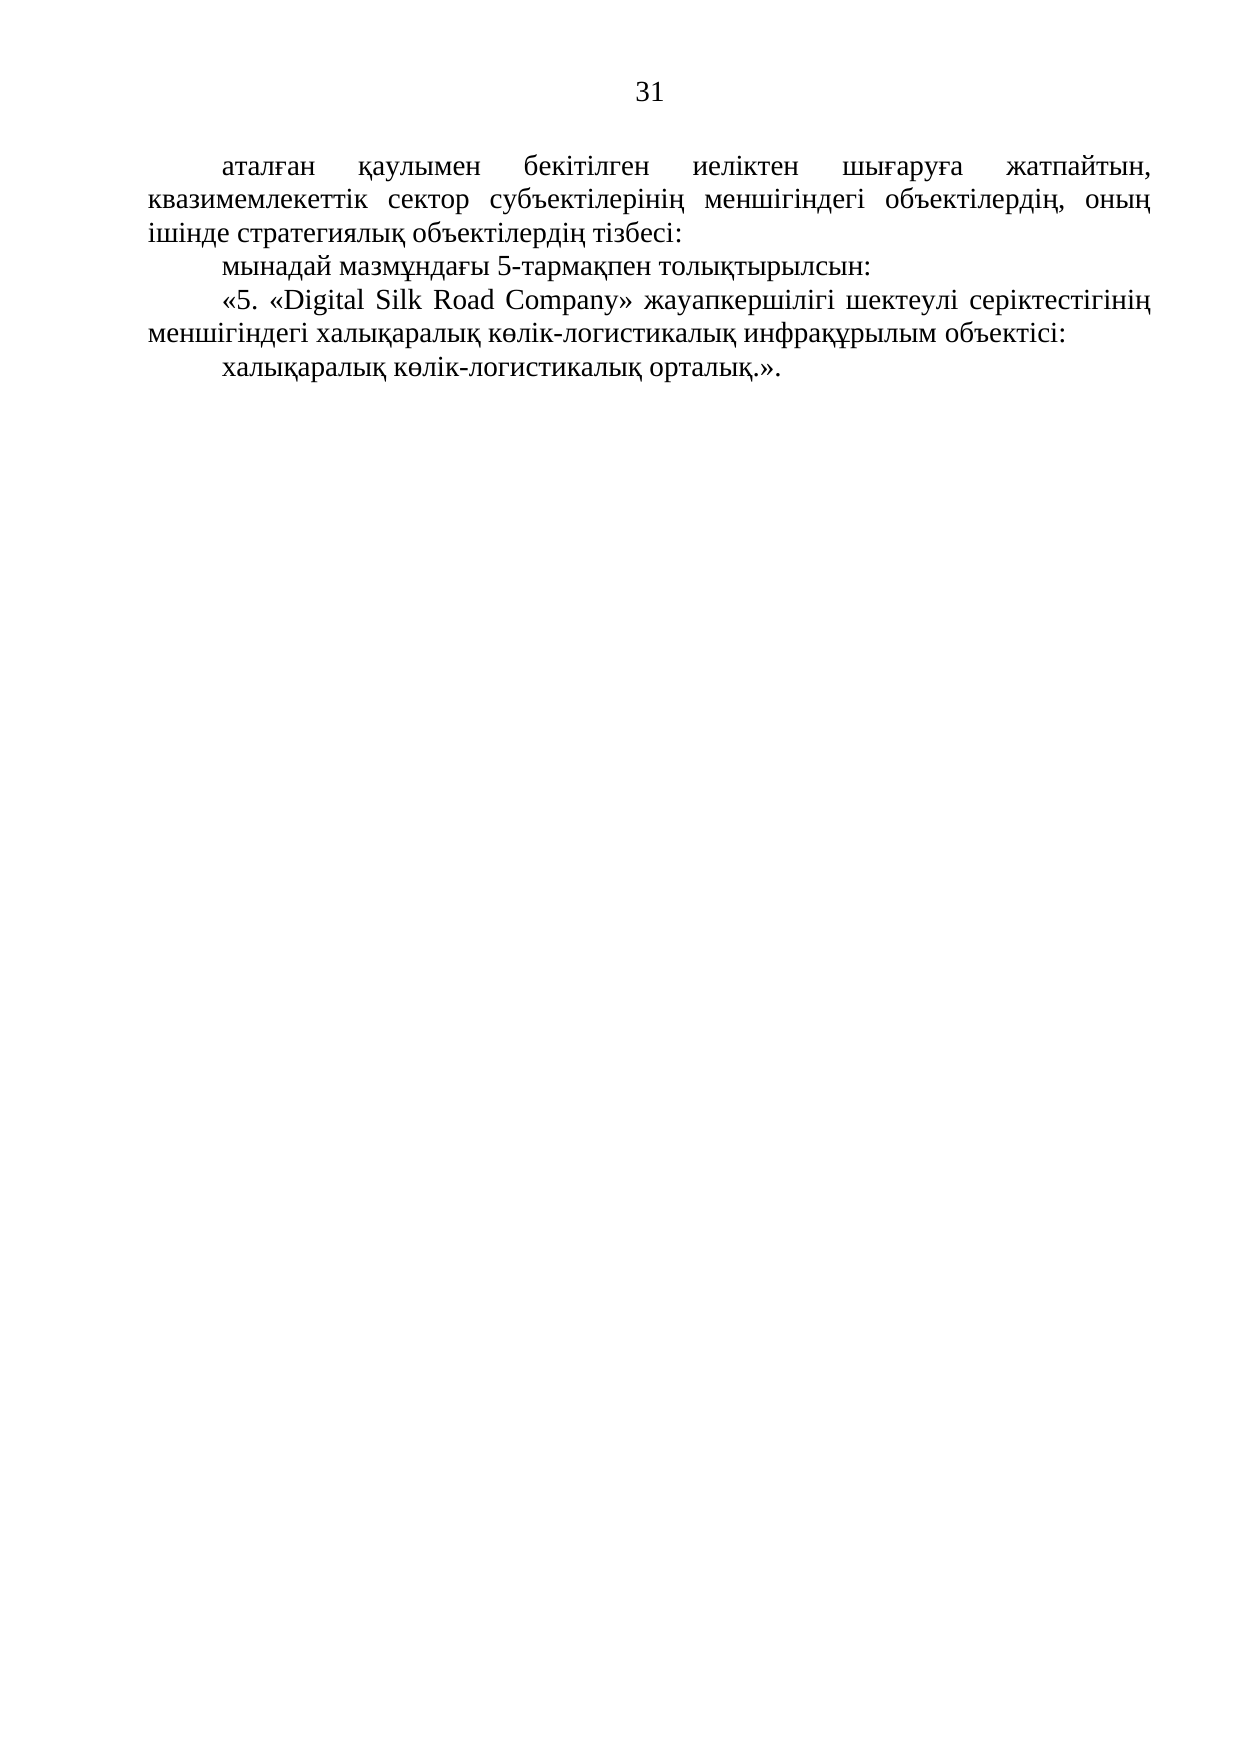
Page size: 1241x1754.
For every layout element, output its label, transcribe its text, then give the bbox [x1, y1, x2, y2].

text халықаралық көлік-логистикалық орталық.». [148, 349, 1152, 382]
text аталған қаулымен бекітілген иеліктен шығаруға жатпайтын, квазимемлекеттік сектор субъектілерінің меншігіндегі объектілердің, оның ішінде стратегиялық объектілердің тізбесі: [148, 148, 1152, 248]
text мынадай мазмұндағы 5-тармақпен толықтырылсын: [148, 248, 1152, 282]
text «5. «Digital Silk Road Company» жауапкершілігі шектеулі серіктестігінің меншігіндегі халықаралық көлік-логистикалық инфрақұрылым объектісі: [148, 282, 1152, 349]
